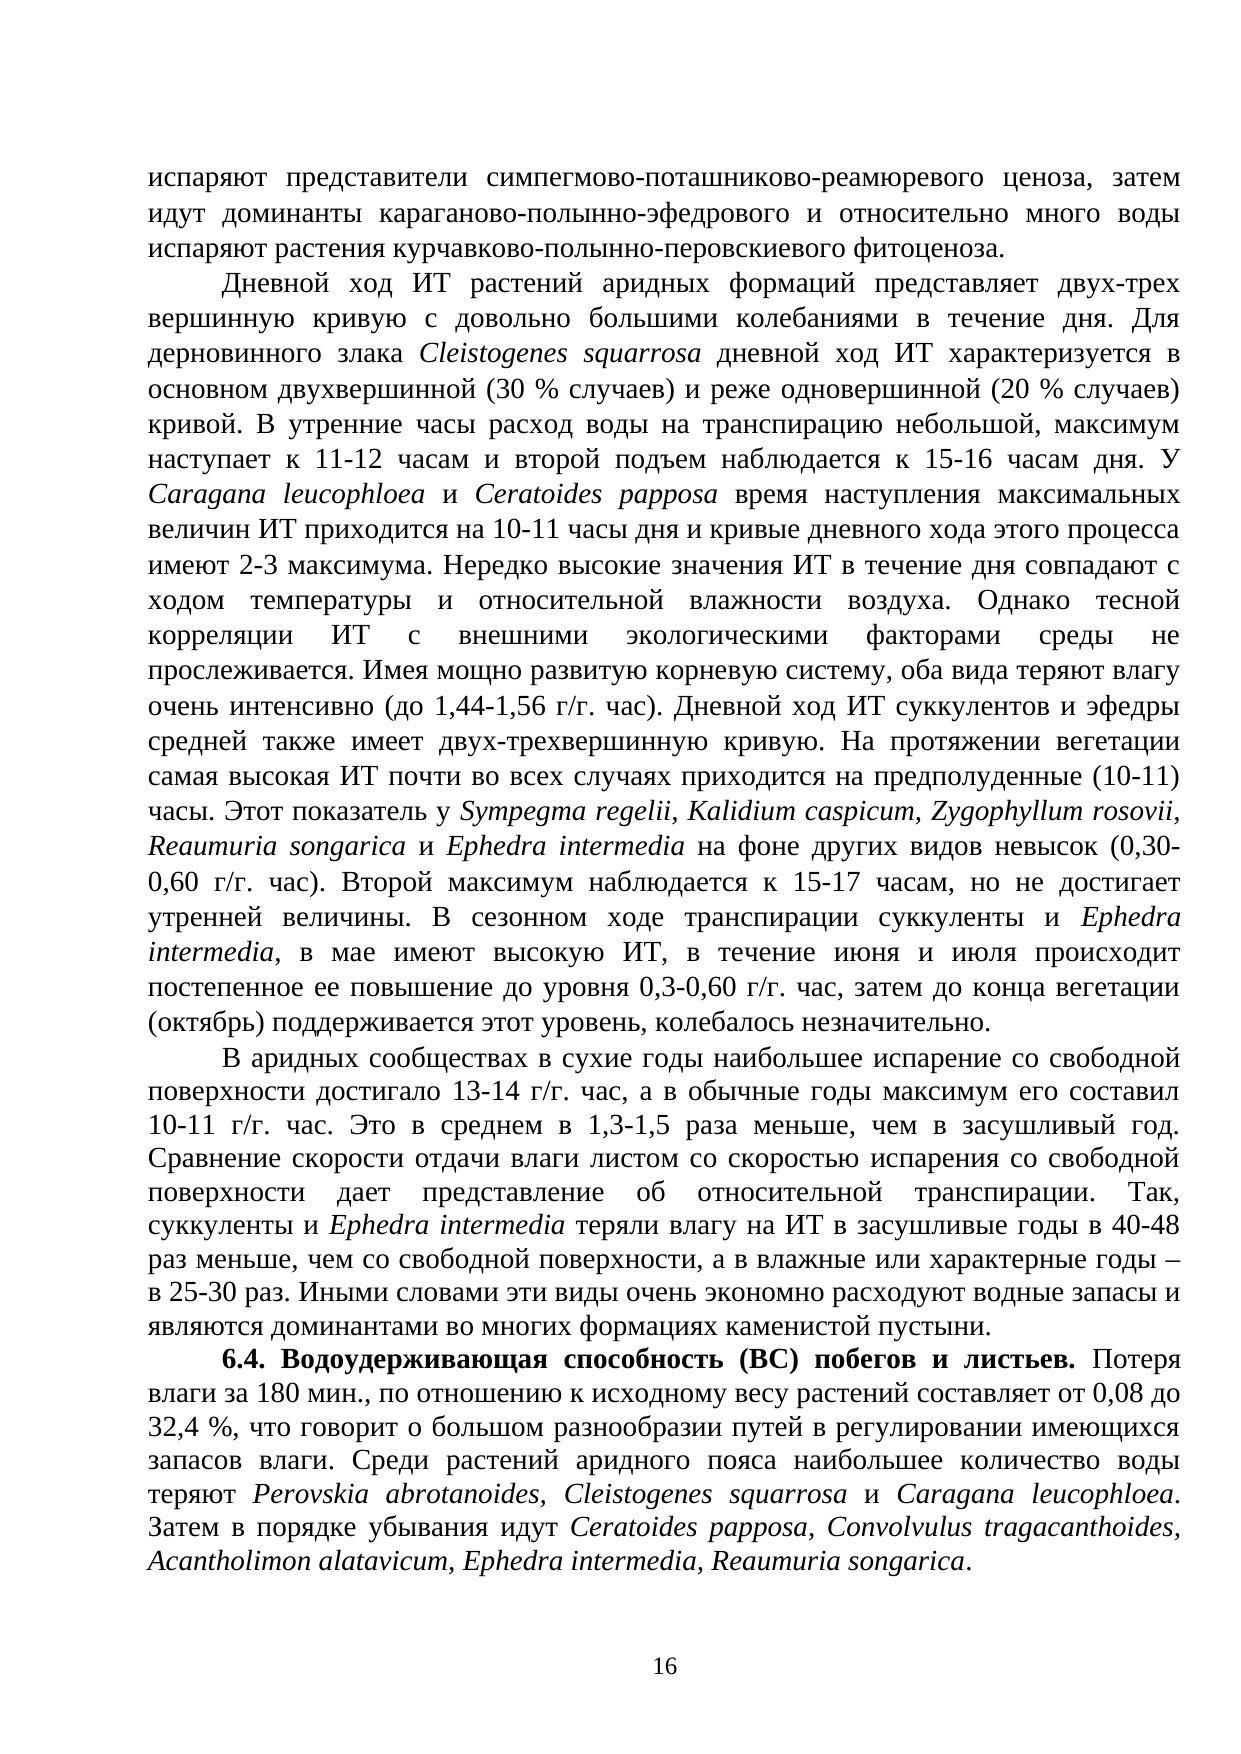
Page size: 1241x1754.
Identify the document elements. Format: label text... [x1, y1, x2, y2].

text В аридных сообществах в сухие годы наибольшее испарение со свободной поверхности достигало 13-14 г/г. час, а в обычные годы максимум его составил 10-11 г/г. час. Это в среднем в 1,3-1,5 раза меньше, чем в засушливый год. Сравнение скорости отдачи влаги листом со скоростью испарения со свободной поверхности дает представление об относительной транспирации. Так, суккуленты и Ephedra intermedia теряли влагу на ИТ в засушливые годы в 40-48 раз меньше, чем со свободной поверхности, а в влажные или характерные годы – в 25-30 раз. Иными словами эти виды очень экономно расходуют водные запасы и являются доминантами во многих формациях каменистой пустыни. [148, 1040, 1181, 1342]
text Дневной ход ИТ растений аридных формаций представляет двух-трех вершинную кривую с довольно большими колебаниями в течение дня. Для дерновинного злака Cleistogenes squarrosa дневной ход ИТ характеризуется в основном двухвершинной (30 % случаев) и реже одновершинной (20 % случаев) кривой. В утренние часы расход воды на транспирацию небольшой, максимум наступает к 11-12 часам и второй подъем наблюдается к 15-16 часам дня. У Caragana leucophloea и Ceratoides papposa время наступления максимальных величин ИТ приходится на 10-11 часы дня и кривые дневного хода этого процесса имеют 2-3 максимума. Нередко высокие значения ИТ в течение дня совпадают с ходом температуры и относительной влажности воздуха. Однако тесной корреляции ИТ с внешними экологическими факторами среды не прослеживается. Имея мощно развитую корневую систему, оба вида теряют влагу очень интенсивно (до 1,44-1,56 г/г. час). Дневной ход ИТ суккулентов и эфедры средней также имеет двух-трехвершинную кривую. На протяжении вегетации самая высокая ИТ почти во всех случаях приходится на предполуденные (10-11) часы. Этот показатель у Sympegma regelii, Kalidium caspicum, Zygophyllum rosovii, Reaumuria songarica и Ephedra intermedia на фоне других видов невысок (0,30-0,60 г/г. час). Второй максимум наблюдается к 15-17 часам, но не достигает утренней величины. В сезонном ходе транспирации суккуленты и Ephedra intermedia, в мае имеют высокую ИТ, в течение июня и июля происходит постепенное ее повышение до уровня 0,3-0,60 г/г. час, затем до конца вегетации (октябрь) поддерживается этот уровень, колебалось незначительно. [148, 265, 1181, 1038]
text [148, 159, 1181, 263]
text 6.4. Водоудерживающая способность (ВС) побегов и листьев. Потеря влаги за 180 мин., по отношению к исходному весу растений составляет от 0,08 до 32,4 %, что говорит о большом разнообразии путей в регулировании имеющихся запасов влаги. Среди растений аридного пояса наибольшее количество воды теряют Perovskia abrotanoides, Cleistogenes squarrosa и Caragana leucophloea. Затем в порядке убывания идут Ceratoides papposa, Convolvulus tragacanthoides, Acantholimon alatavicum, Ephedra intermedia, Reaumuria songarica. [148, 1342, 1181, 1576]
